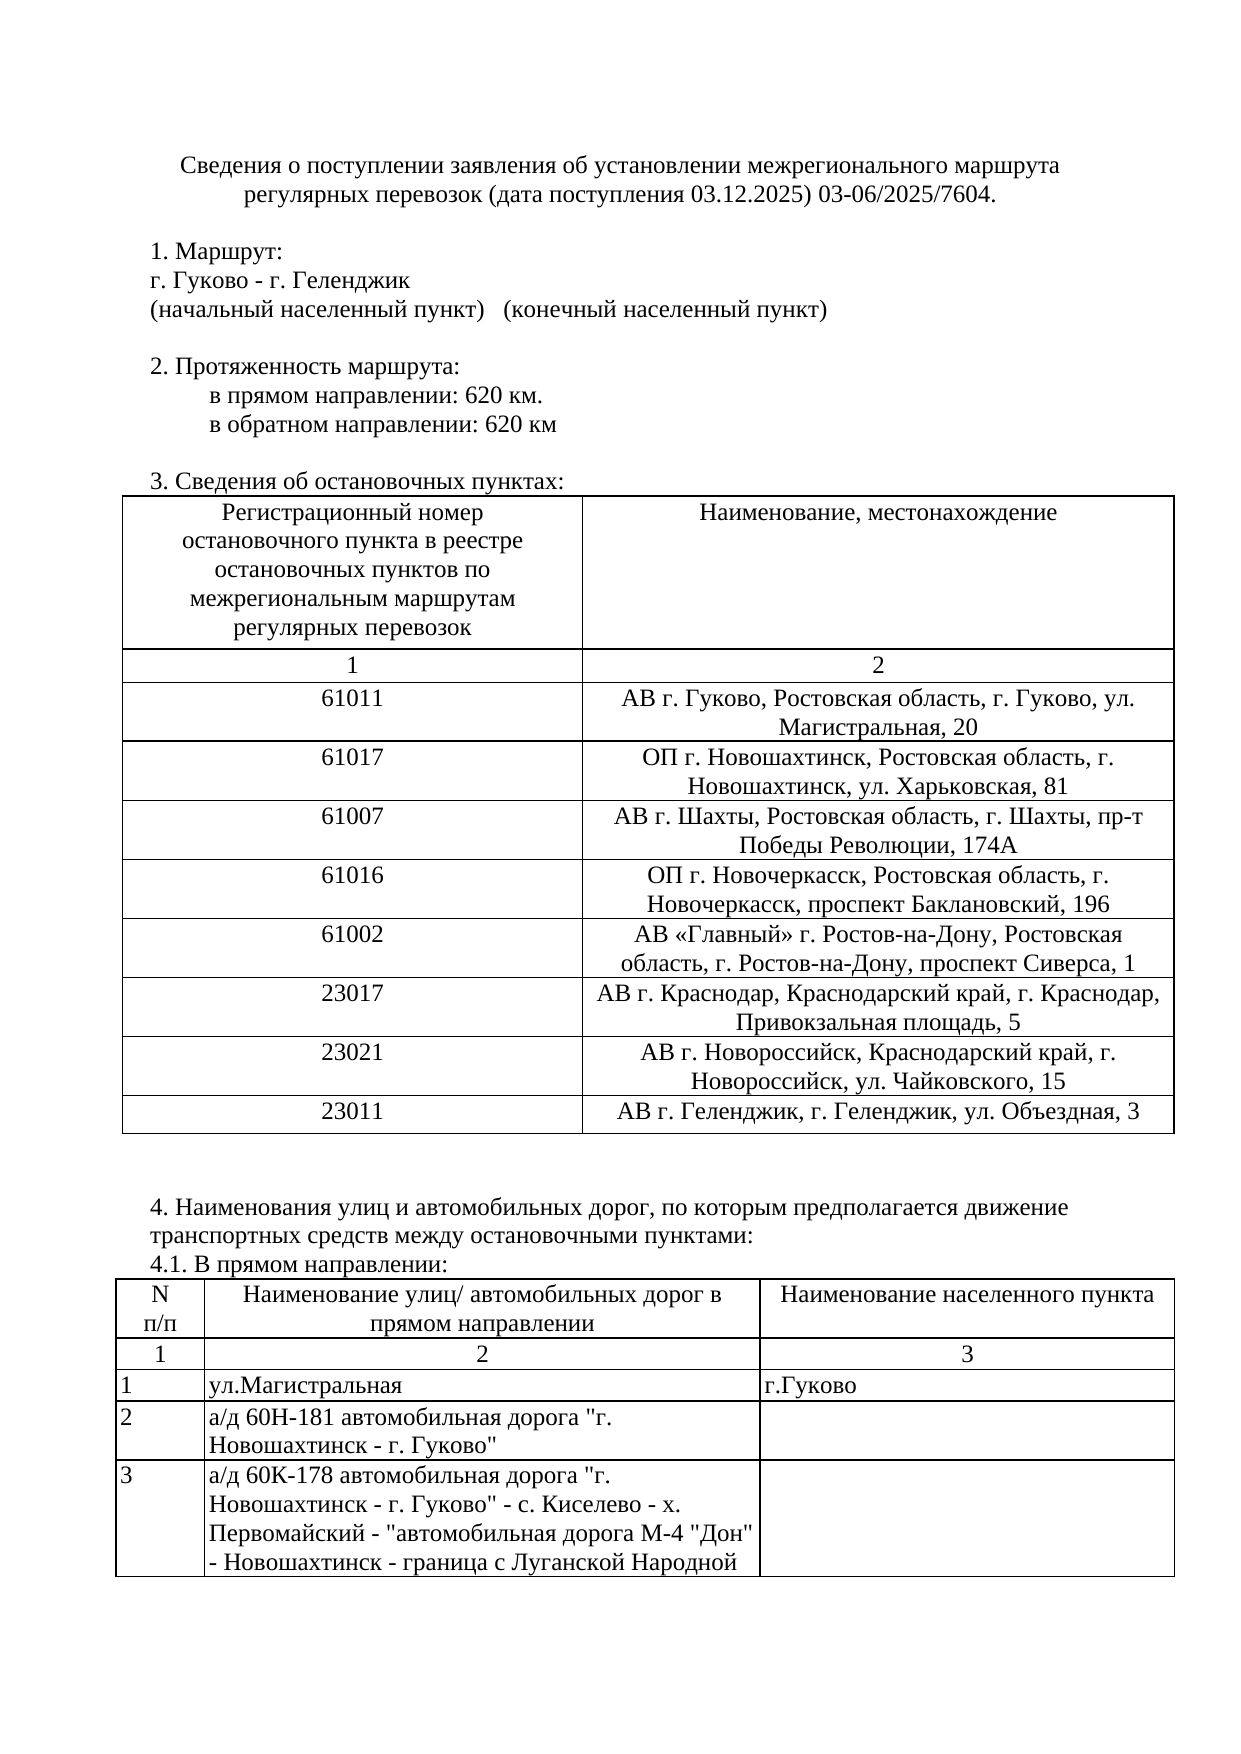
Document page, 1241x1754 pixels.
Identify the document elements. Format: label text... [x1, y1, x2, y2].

text г. Гуково - г. Геленджик [150, 265, 1090, 294]
table_cell а/д 60Н-181 автомобильная дорога "г. Новошахтинск - г. Гуково" [205, 1402, 759, 1459]
text 2. Протяженность маршрута: [150, 351, 1090, 380]
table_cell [205, 1461, 759, 1576]
text в обратном направлении: 620 км [150, 409, 1090, 437]
table_cell АВ «Главный» г. Ростов-на-Дону, Ростовская область, г. Ростов-на-Дону, проспект Сиверса, 1 [583, 919, 1173, 977]
table_cell 23017 [123, 978, 582, 1036]
table_cell 3 [761, 1339, 1174, 1368]
table_cell 23021 [123, 1037, 582, 1095]
table_cell [761, 1402, 1174, 1459]
table_cell АВ г. Шахты, Ростовская область, г. Шахты, пр-т Победы Революции, 174А [583, 801, 1173, 858]
table_cell 61016 [123, 860, 582, 918]
table_cell 61002 [123, 919, 582, 977]
table_cell ОП г. Новочеркасск, Ростовская область, г. Новочеркасск, проспект Баклановский, 196 [583, 860, 1173, 918]
table_cell [761, 1461, 1174, 1576]
table_cell 2 [583, 650, 1173, 681]
text в прямом направлении: 620 км. [150, 380, 1090, 409]
table_cell 2 [205, 1339, 759, 1368]
table_header Наименование населенного пункта [761, 1280, 1174, 1337]
table_cell ул.Магистральная [205, 1370, 759, 1400]
table_cell 2 [117, 1402, 204, 1459]
table_header Наименование, местонахождение [583, 497, 1173, 648]
table_cell АВ г. Геленджик, г. Геленджик, ул. Объездная, 3 [583, 1096, 1173, 1133]
table_cell АВ г. Новороссийск, Краснодарский край, г. Новороссийск, ул. Чайковского, 15 [583, 1037, 1173, 1095]
text 1. Маршрут: [150, 236, 1090, 265]
table_cell 23011 [123, 1096, 582, 1133]
text (начальный населенный пункт) (конечный населенный пункт) [150, 294, 1090, 322]
text 3. Сведения об остановочных пунктах: [150, 466, 1090, 495]
text 4. Наименования улиц и автомобильных дорог, по которым предполагается движение транспортных средств между остановочными пунктами: [150, 1192, 1090, 1249]
text 4.1. В прямом направлении: [150, 1249, 1090, 1278]
table_cell ОП г. Новошахтинск, Ростовская область, г. Новошахтинск, ул. Харьковская, 81 [583, 742, 1173, 799]
table_header N п/п [117, 1280, 204, 1337]
table_cell 1 [117, 1339, 204, 1368]
table_cell АВ г. Гуково, Ростовская область, г. Гуково, ул. Магистральная, 20 [583, 683, 1173, 740]
table_cell 61017 [123, 742, 582, 799]
table_cell АВ г. Краснодар, Краснодарский край, г. Краснодар, Привокзальная площадь, 5 [583, 978, 1173, 1036]
table_cell 1 [123, 650, 582, 681]
table_header Наименование улиц/ автомобильных дорог в прямом направлении [205, 1280, 759, 1337]
table_cell г.Гуково [761, 1370, 1174, 1400]
table_cell 61007 [123, 801, 582, 858]
table_header Регистрационный номер остановочного пункта в реестре остановочных пунктов по межрегиональным маршрутам регулярных перевозок [123, 497, 582, 648]
table_cell 1 [117, 1370, 204, 1400]
text Сведения о поступлении заявления об установлении межрегионального маршрута регулярных перевозок (дата поступления 03.12.2025) 03-06/2025/7604. [150, 150, 1090, 207]
table_cell 61011 [123, 683, 582, 740]
table_cell 3 [117, 1461, 204, 1576]
